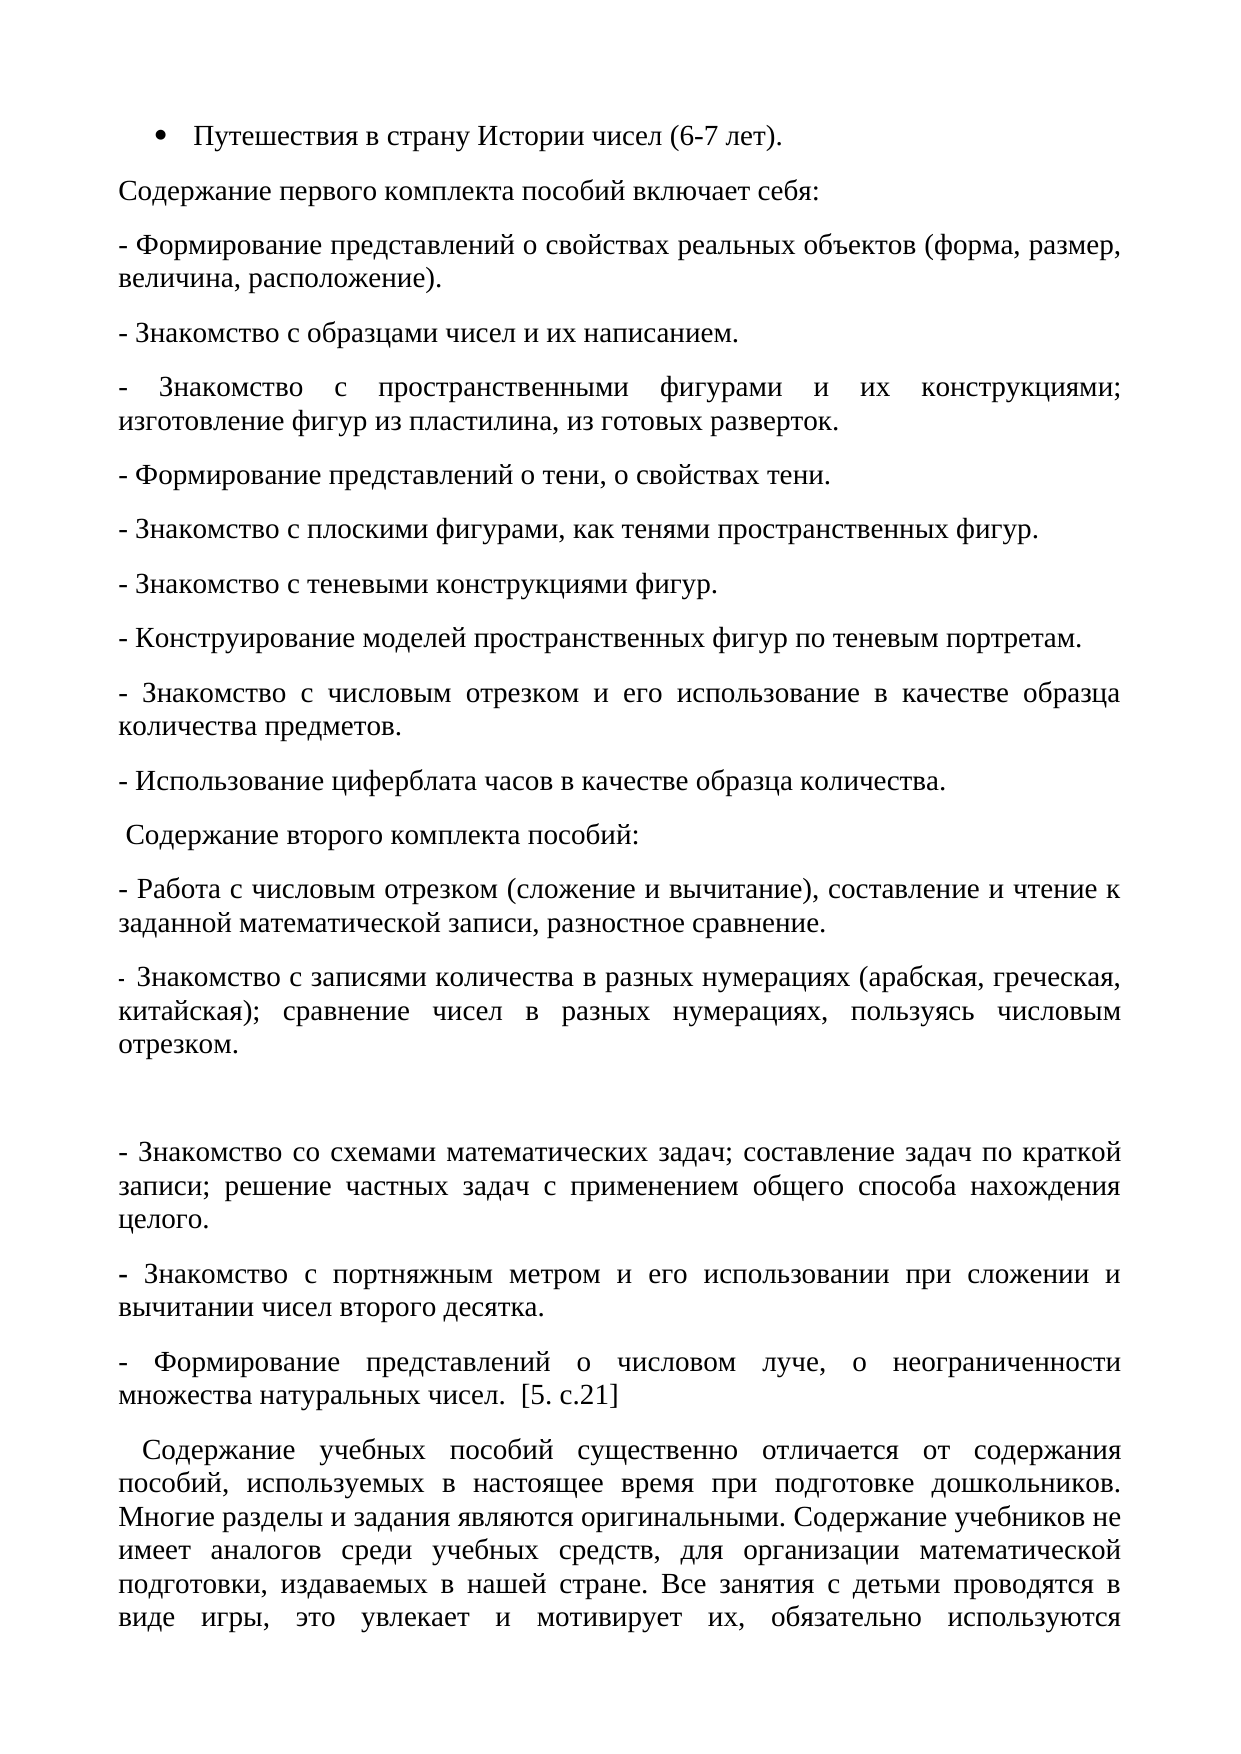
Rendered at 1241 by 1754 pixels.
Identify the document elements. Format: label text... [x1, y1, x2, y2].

text - Формирование представлений о тени, о свойствах тени. [118, 457, 1122, 491]
text - Знакомство с записями количества в разных нумерациях (арабская, греческая, китайская); сравнение чисел в разных нумерациях, пользуясь числовым отрезком. [118, 959, 1122, 1060]
text - Знакомство с пространственными фигурами и их конструкциями; изготовление фигур из пластилина, из готовых разверток. [118, 369, 1122, 436]
text - Конструирование моделей пространственных фигур по теневым портретам. [118, 620, 1122, 654]
text - Использование циферблата часов в качестве образца количества. [118, 763, 1122, 796]
text - Знакомство с образцами чисел и их написанием. [118, 315, 1122, 348]
text - Знакомство со схемами математических задач; составление задач по краткой записи; решение частных задач с применением общего способа нахождения целого. [118, 1134, 1122, 1235]
text - Знакомство с плоскими фигурами, как тенями пространственных фигур. [118, 512, 1122, 545]
list Путешествия в страну Истории чисел (6-7 лет). [156, 118, 1122, 152]
text - Формирование представлений о свойствах реальных объектов (форма, размер, величина, расположение). [118, 227, 1122, 294]
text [118, 1432, 1122, 1633]
text - Знакомство с портняжным метром и его использовании при сложении и вычитании чисел второго десятка. [118, 1256, 1122, 1323]
text - Знакомство с теневыми конструкциями фигур. [118, 566, 1122, 599]
text - Формирование представлений о числовом луче, о неограниченности множества натуральных чисел. [5. с.21] [118, 1344, 1122, 1411]
text - Работа с числовым отрезком (сложение и вычитание), составление и чтение к заданной математической записи, разностное сравнение. [118, 871, 1122, 938]
text - Знакомство с числовым отрезком и его использование в качестве образца количества предметов. [118, 675, 1122, 742]
text Содержание первого комплекта пособий включает себя: [118, 173, 1122, 206]
text Содержание второго комплекта пособий: [118, 817, 1122, 851]
